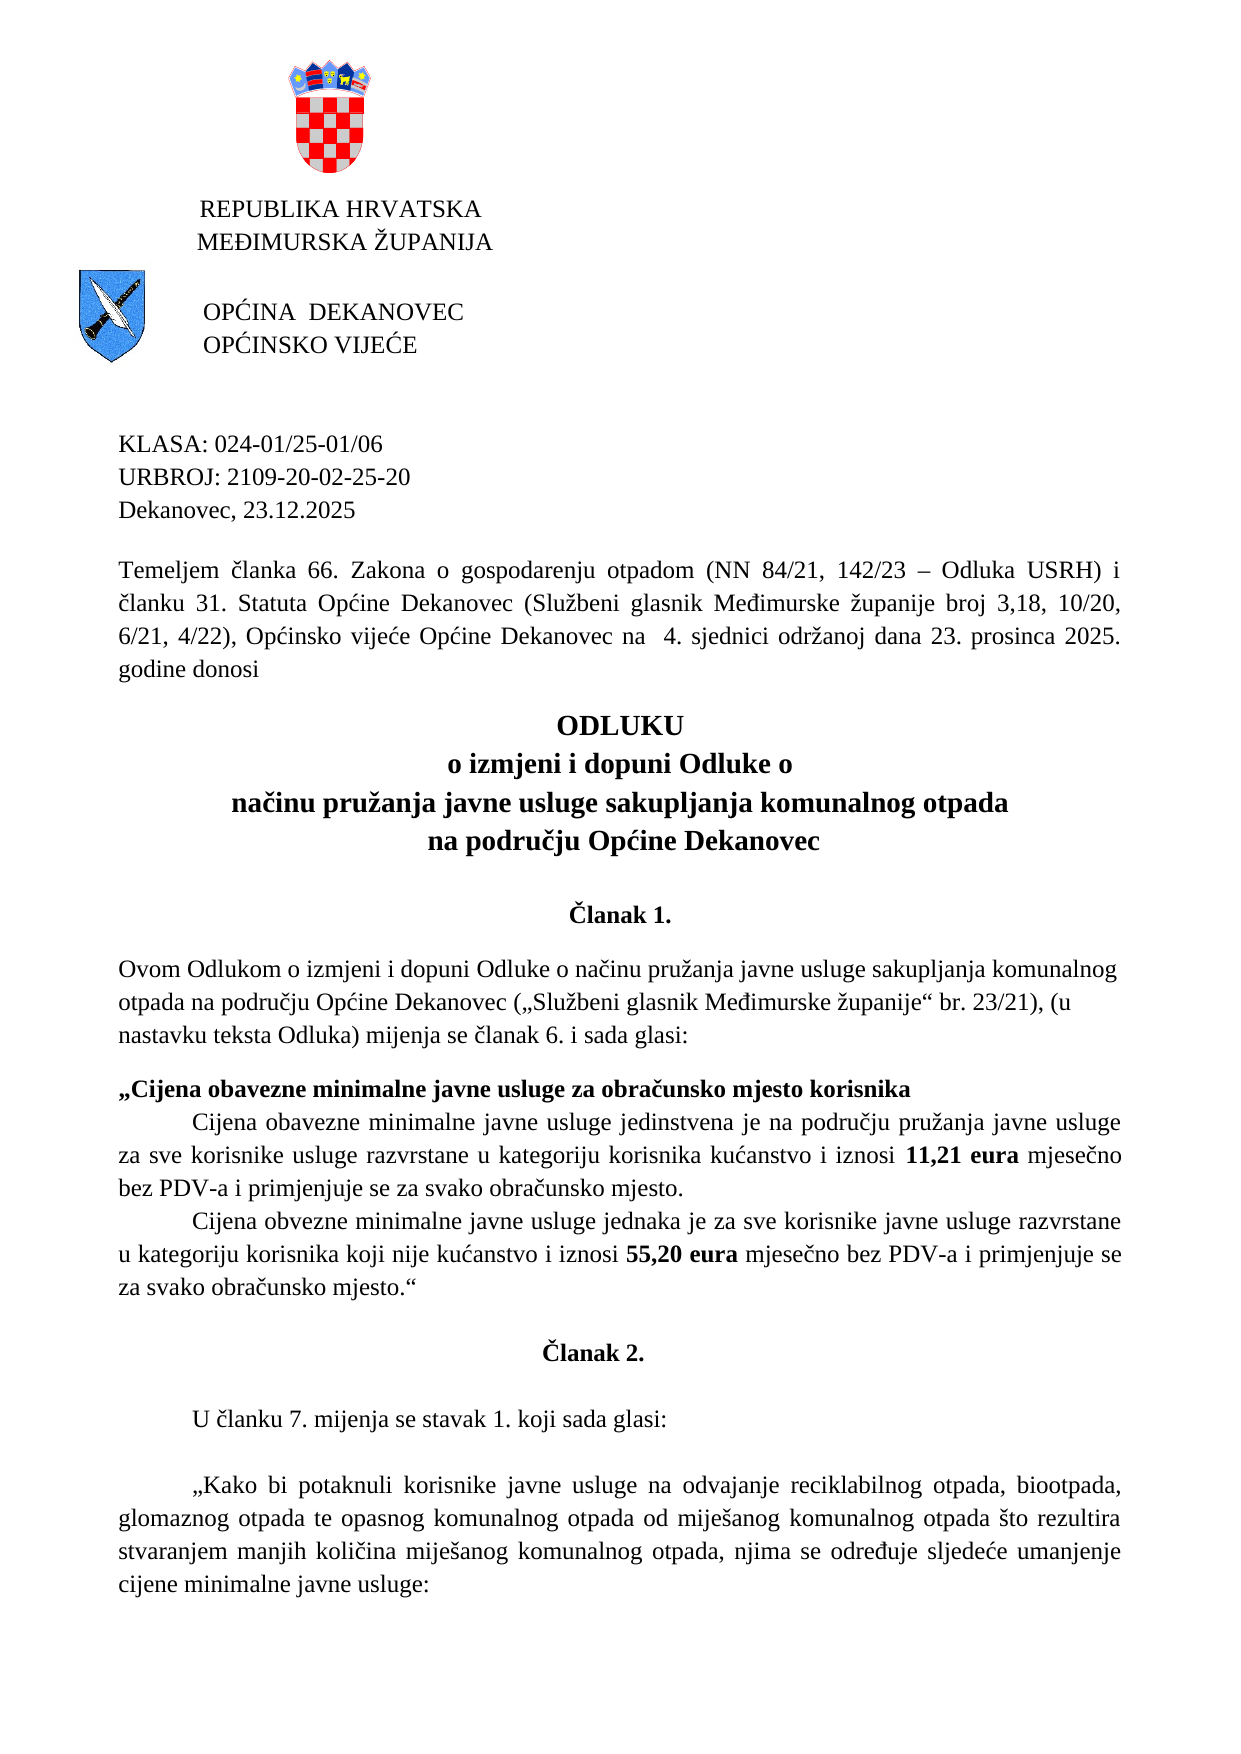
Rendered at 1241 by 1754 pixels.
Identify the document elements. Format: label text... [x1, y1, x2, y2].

text Ovom Odlukom o izmjeni i dopuni Odluke o načinu pružanja javne usluge sakupljanja komunalnog otpada na području Općine Dekanovec („Službeni glasnik Međimurske županije“ br. 23/21), (u nastavku teksta Odluka) mijenja se članak 6. i sada glasi: [118, 954, 1122, 1049]
text OPĆINSKO VIJEĆE [160, 330, 1122, 359]
text načinu pružanja javne usluge sakupljanja komunalnog otpada [118, 785, 1122, 818]
text ODLUKU [118, 708, 1122, 741]
text Dekanovec, 23.12.2025 [118, 495, 1122, 524]
text „Kako bi potaknuli korisnike javne usluge na odvajanje reciklabilnog otpada, biootpada, glomaznog otpada te opasnog komunalnog otpada od miješanog komunalnog otpada što rezultira stvaranjem manjih količina miješanog komunalnog otpada, njima se određuje sljedeće umanjenje cijene minimalne javne usluge: [118, 1470, 1122, 1598]
picture [63, 255, 160, 376]
text KLASA: 024-01/25-01/06 [118, 429, 1122, 458]
text URBROJ: 2109-20-02-25-20 [118, 462, 1122, 491]
text na području Općine Dekanovec [118, 823, 1122, 857]
text U članku 7. mijenja se stavak 1. koji sada glasi: [118, 1404, 1122, 1433]
text Cijena obvezne minimalne javne usluge jednaka je za sve korisnike javne usluge razvrstane u kategoriju korisnika koji nije kućanstvo i iznosi 55,20 eura mjesečno bez PDV-a i primjenjuje se za svako obračunsko mjesto.“ [118, 1206, 1122, 1301]
text REPUBLIKA HRVATSKA [118, 194, 1122, 223]
text o izmjeni i dopuni Odluke o [118, 746, 1122, 780]
text OPĆINA DEKANOVEC [160, 297, 1122, 326]
text MEĐIMURSKA ŽUPANIJA [118, 227, 1122, 256]
text Članak 1. [118, 900, 1122, 929]
text Cijena obavezne minimalne javne usluge jedinstvena je na području pružanja javne usluge za sve korisnike usluge razvrstane u kategoriju korisnika kućanstvo i iznosi 11,21 eura mjesečno bez PDV-a i primjenjuje se za svako obračunsko mjesto. [118, 1107, 1122, 1202]
text „Cijena obavezne minimalne javne usluge za obračunsko mjesto korisnika [118, 1074, 1122, 1103]
text Članak 2. [118, 1338, 1122, 1367]
text Temeljem članka 66. Zakona o gospodarenju otpadom (NN 84/21, 142/23 – Odluka USRH) i članku 31. Statuta Općine Dekanovec (Službeni glasnik Međimurske županije broj 3,18, 10/20, 6/21, 4/22), Općinsko vijeće Općine Dekanovec na 4. sjednici održanoj dana 23. prosinca 2025. godine donosi [118, 555, 1122, 682]
